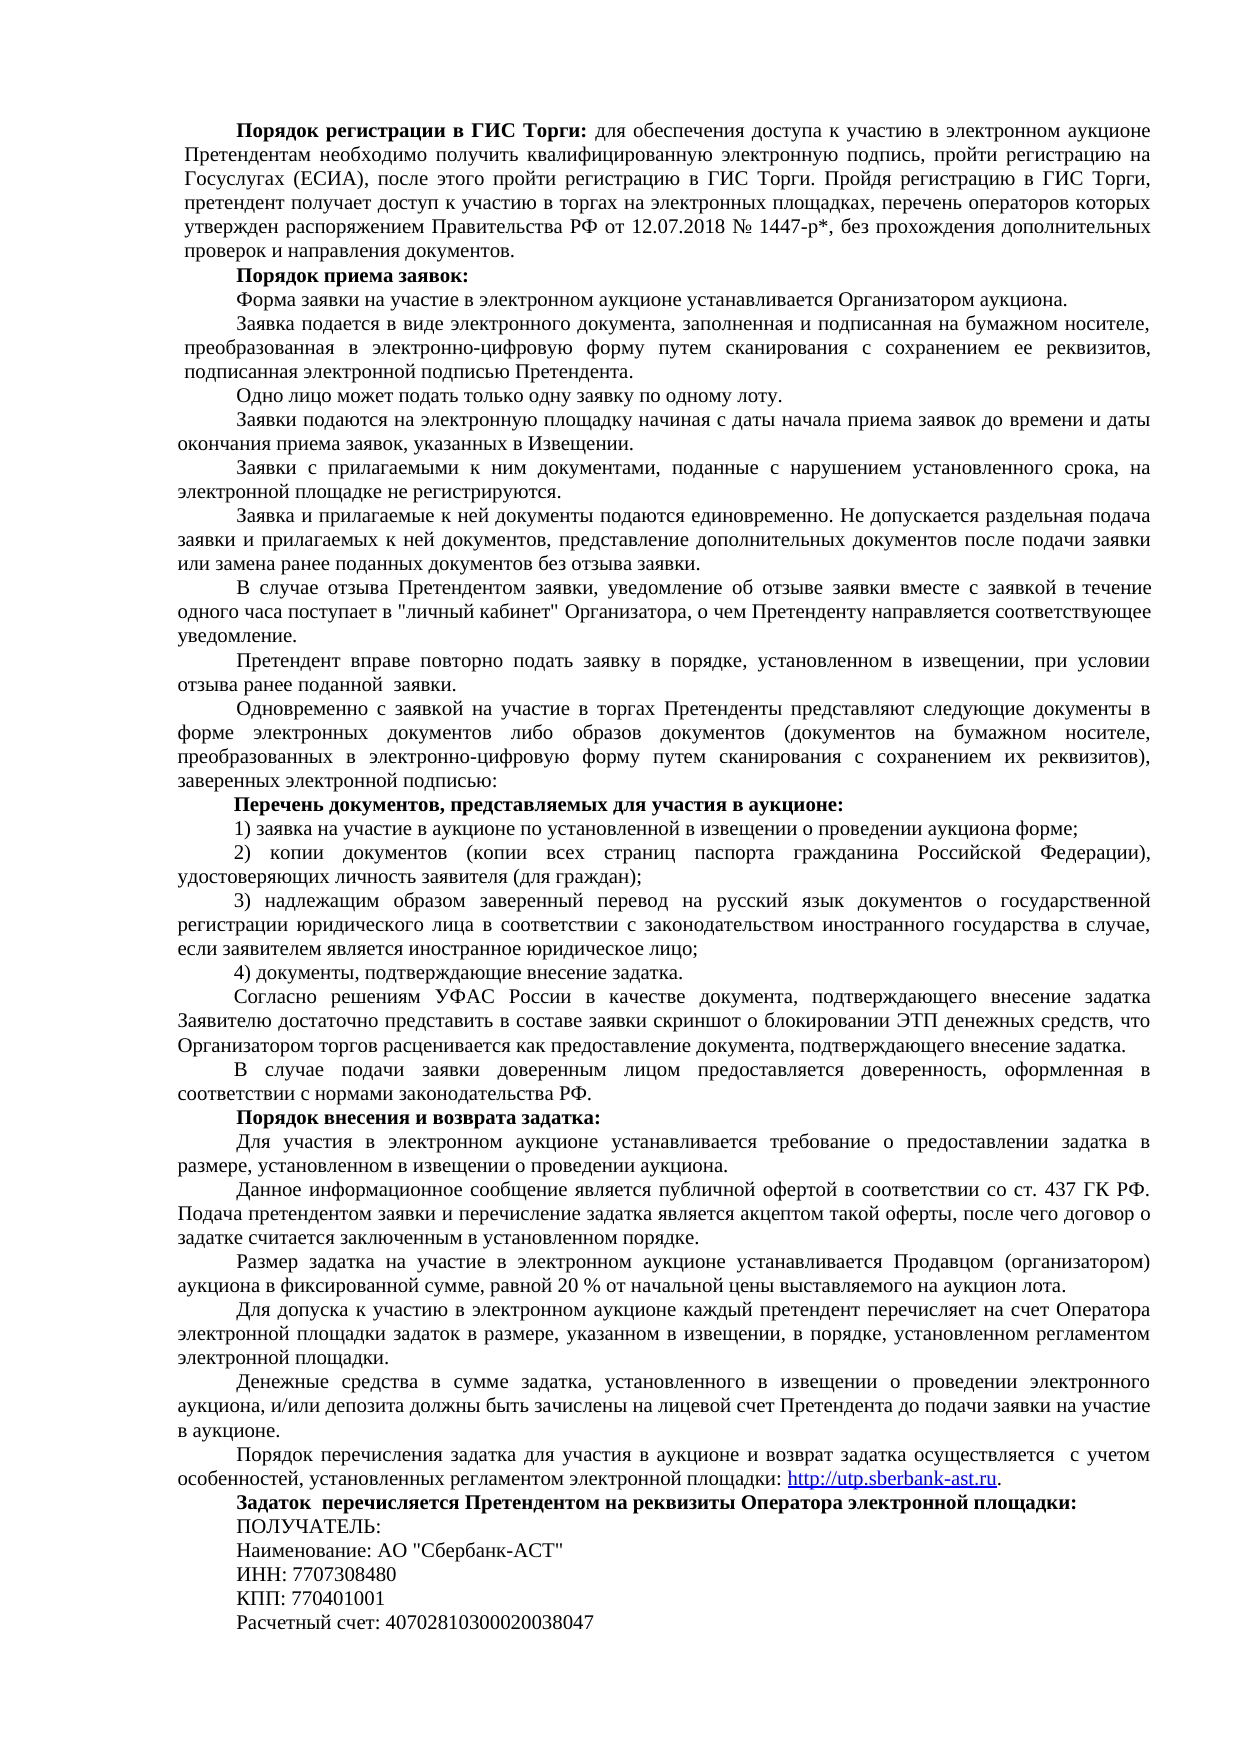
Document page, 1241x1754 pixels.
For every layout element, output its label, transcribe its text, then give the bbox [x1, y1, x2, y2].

list Порядок перечисления задатка для участия в аукционе и возврат задатка осуществляется с учетом особенностей, установленных регламентом электронной площадки: http://utp.sberbank-ast.ru. [177, 1442, 1152, 1490]
text Порядок приема заявок: [184, 262, 1152, 287]
list Расчетный счет: 40702810300020038047 [177, 1610, 1152, 1634]
text Одно лицо может подать только одну заявку по одному лоту. [184, 383, 1152, 407]
text Заявка и прилагаемые к ней документы подаются единовременно. Не допускается раздельная подача заявки и прилагаемых к ней документов, представление дополнительных документов после подачи заявки или замена ранее поданных документов без отзыва заявки. [177, 503, 1152, 575]
text 2) копии документов (копии всех страниц паспорта гражданина Российской Федерации), удостоверяющих личность заявителя (для граждан); [177, 840, 1152, 888]
text Заявки с прилагаемыми к ним документами, поданные с нарушением установленного срока, на электронной площадке не регистрируются. [177, 455, 1152, 503]
list Задаток перечисляется Претендентом на реквизиты Оператора электронной площадки: [177, 1490, 1152, 1514]
text Заявка подается в виде электронного документа, заполненная и подписанная на бумажном носителе, преобразованная в электронно-цифровую форму путем сканирования с сохранением ее реквизитов, подписанная электронной подписью Претендента. [184, 311, 1152, 383]
text Претендент вправе повторно подать заявку в порядке, установленном в извещении, при условии отзыва ранее поданной заявки. [177, 647, 1152, 696]
text В случае подачи заявки доверенным лицом предоставляется доверенность, оформленная в соответствии с нормами законодательства РФ. [177, 1057, 1152, 1105]
list Наименование: АО "Сбербанк-АСТ" [177, 1538, 1152, 1562]
list Одновременно с заявкой на участие в торгах Претенденты представляют следующие документы в форме электронных документов либо образов документов (документов на бумажном носителе, преобразованных в электронно-цифровую форму путем сканирования с сохранением их реквизитов), заверенных электронной подписью: [177, 696, 1152, 792]
list Для участия в электронном аукционе устанавливается требование о предоставлении задатка в размере, установленном в извещении о проведении аукциона. [177, 1129, 1152, 1177]
list ПОЛУЧАТЕЛЬ: [177, 1514, 1152, 1538]
text Порядок внесения и возврата задатка: [177, 1105, 1152, 1129]
list КПП: 770401001 [177, 1586, 1152, 1610]
list Денежные средства в сумме задатка, установленного в извещении о проведении электронного аукциона, и/или депозита должны быть зачислены на лицевой счет Претендента до подачи заявки на участие в аукционе. [177, 1369, 1152, 1442]
text 3) надлежащим образом заверенный перевод на русский язык документов о государственной регистрации юридического лица в соответствии с законодательством иностранного государства в случае, если заявителем является иностранное юридическое лицо; [177, 888, 1152, 960]
text 1) заявка на участие в аукционе по установленной в извещении о проведении аукциона форме; [177, 816, 1152, 840]
text Порядок регистрации в ГИС Торги: для обеспечения доступа к участию в электронном аукционе Претендентам необходимо получить квалифицированную электронную подпись, пройти регистрацию на Госуслугах (ЕСИА), после этого пройти регистрацию в ГИС Торги. Пройдя регистрацию в ГИС Торги, претендент получает доступ к участию в торгах на электронных площадках, перечень операторов которых утвержден распоряжением Правительства РФ от 12.07.2018 № 1447-р*, без прохождения дополнительных проверок и направления документов. [184, 118, 1152, 262]
list Размер задатка на участие в электронном аукционе устанавливается Продавцом (организатором) аукциона в фиксированной сумме, равной 20 % от начальной цены выставляемого на аукцион лота. [177, 1249, 1152, 1297]
text В случае отзыва Претендентом заявки, уведомление об отзыве заявки вместе с заявкой в течение одного часа поступает в "личный кабинет" Организатора, о чем Претенденту направляется соответствующее уведомление. [177, 575, 1152, 647]
text Перечень документов, представляемых для участия в аукционе: [177, 792, 1152, 816]
list Для допуска к участию в электронном аукционе каждый претендент перечисляет на счет Оператора электронной площадки задаток в размере, указанном в извещении, в порядке, установленном регламентом электронной площадки. [177, 1297, 1152, 1369]
list ИНН: 7707308480 [177, 1562, 1152, 1586]
text Заявки подаются на электронную площадку начиная с даты начала приема заявок до времени и даты окончания приема заявок, указанных в Извещении. [177, 407, 1152, 455]
text Форма заявки на участие в электронном аукционе устанавливается Организатором аукциона. [184, 287, 1152, 311]
text 4) документы, подтверждающие внесение задатка. [177, 960, 1152, 984]
text Согласно решениям УФАС России в качестве документа, подтверждающего внесение задатка Заявителю достаточно представить в составе заявки скриншот о блокировании ЭТП денежных средств, что Организатором торгов расценивается как предоставление документа, подтверждающего внесение задатка. [177, 984, 1152, 1057]
list Данное информационное сообщение является публичной офертой в соответствии со ст. 437 ГК РФ. Подача претендентом заявки и перечисление задатка является акцептом такой оферты, после чего договор о задатке считается заключенным в установленном порядке. [177, 1177, 1152, 1249]
